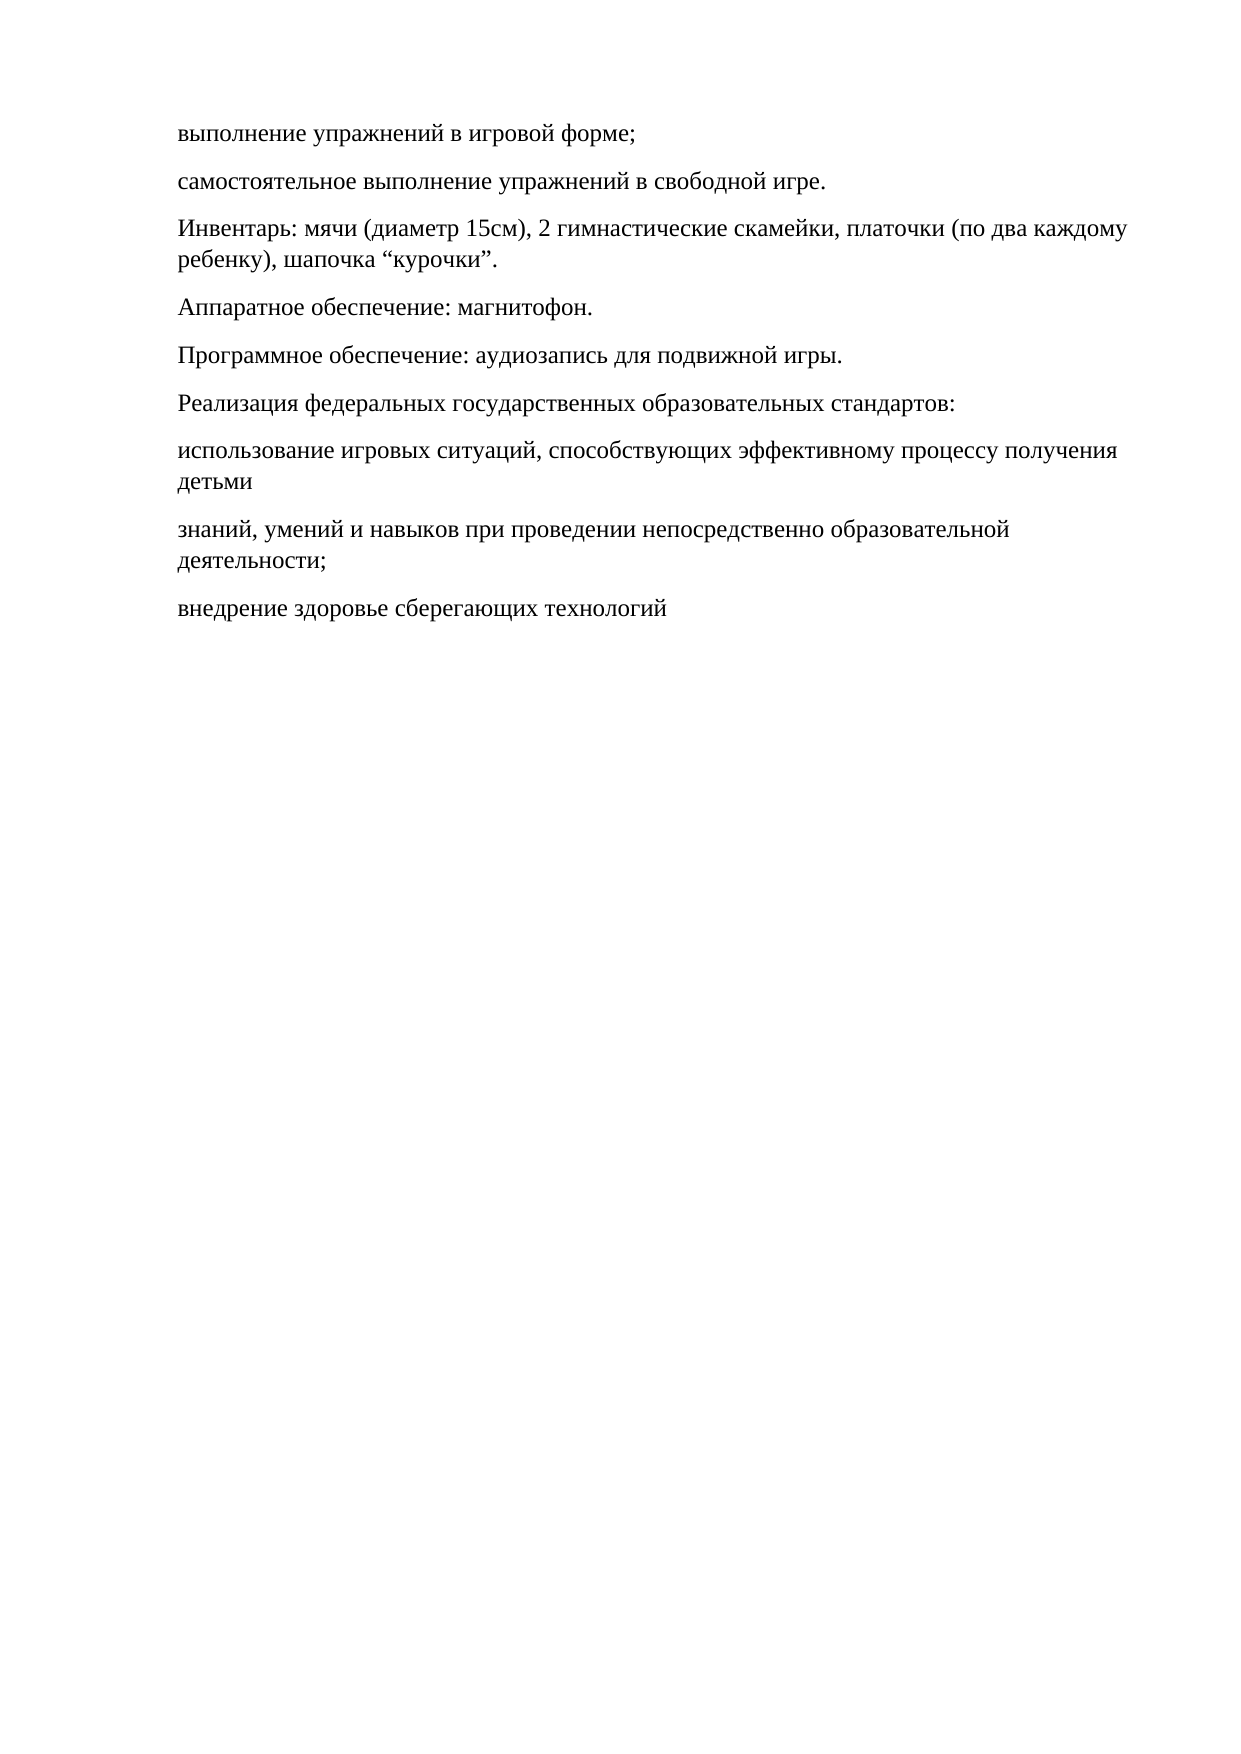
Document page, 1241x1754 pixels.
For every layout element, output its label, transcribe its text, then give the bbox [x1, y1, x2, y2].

text самостоятельное выполнение упражнений в свободной игре. [177, 166, 1152, 194]
text внедрение здоровье сберегающих технологий [177, 593, 1152, 622]
text выполнение упражнений в игровой форме; [177, 118, 1152, 147]
text знаний, умений и навыков при проведении непосредственно образовательной деятельности; [177, 514, 1152, 574]
text Реализация федеральных государственных образовательных стандартов: [177, 388, 1152, 416]
text Инвентарь: мячи (диаметр 15см), 2 гимнастические скамейки, платочки (по два каждому ребенку), шапочка “курочки”. [177, 213, 1152, 273]
text Программное обеспечение: аудиозапись для подвижной игры. [177, 340, 1152, 369]
text Аппаратное обеспечение: магнитофон. [177, 292, 1152, 321]
text использование игровых ситуаций, способствующих эффективному процессу получения детьми [177, 435, 1152, 495]
